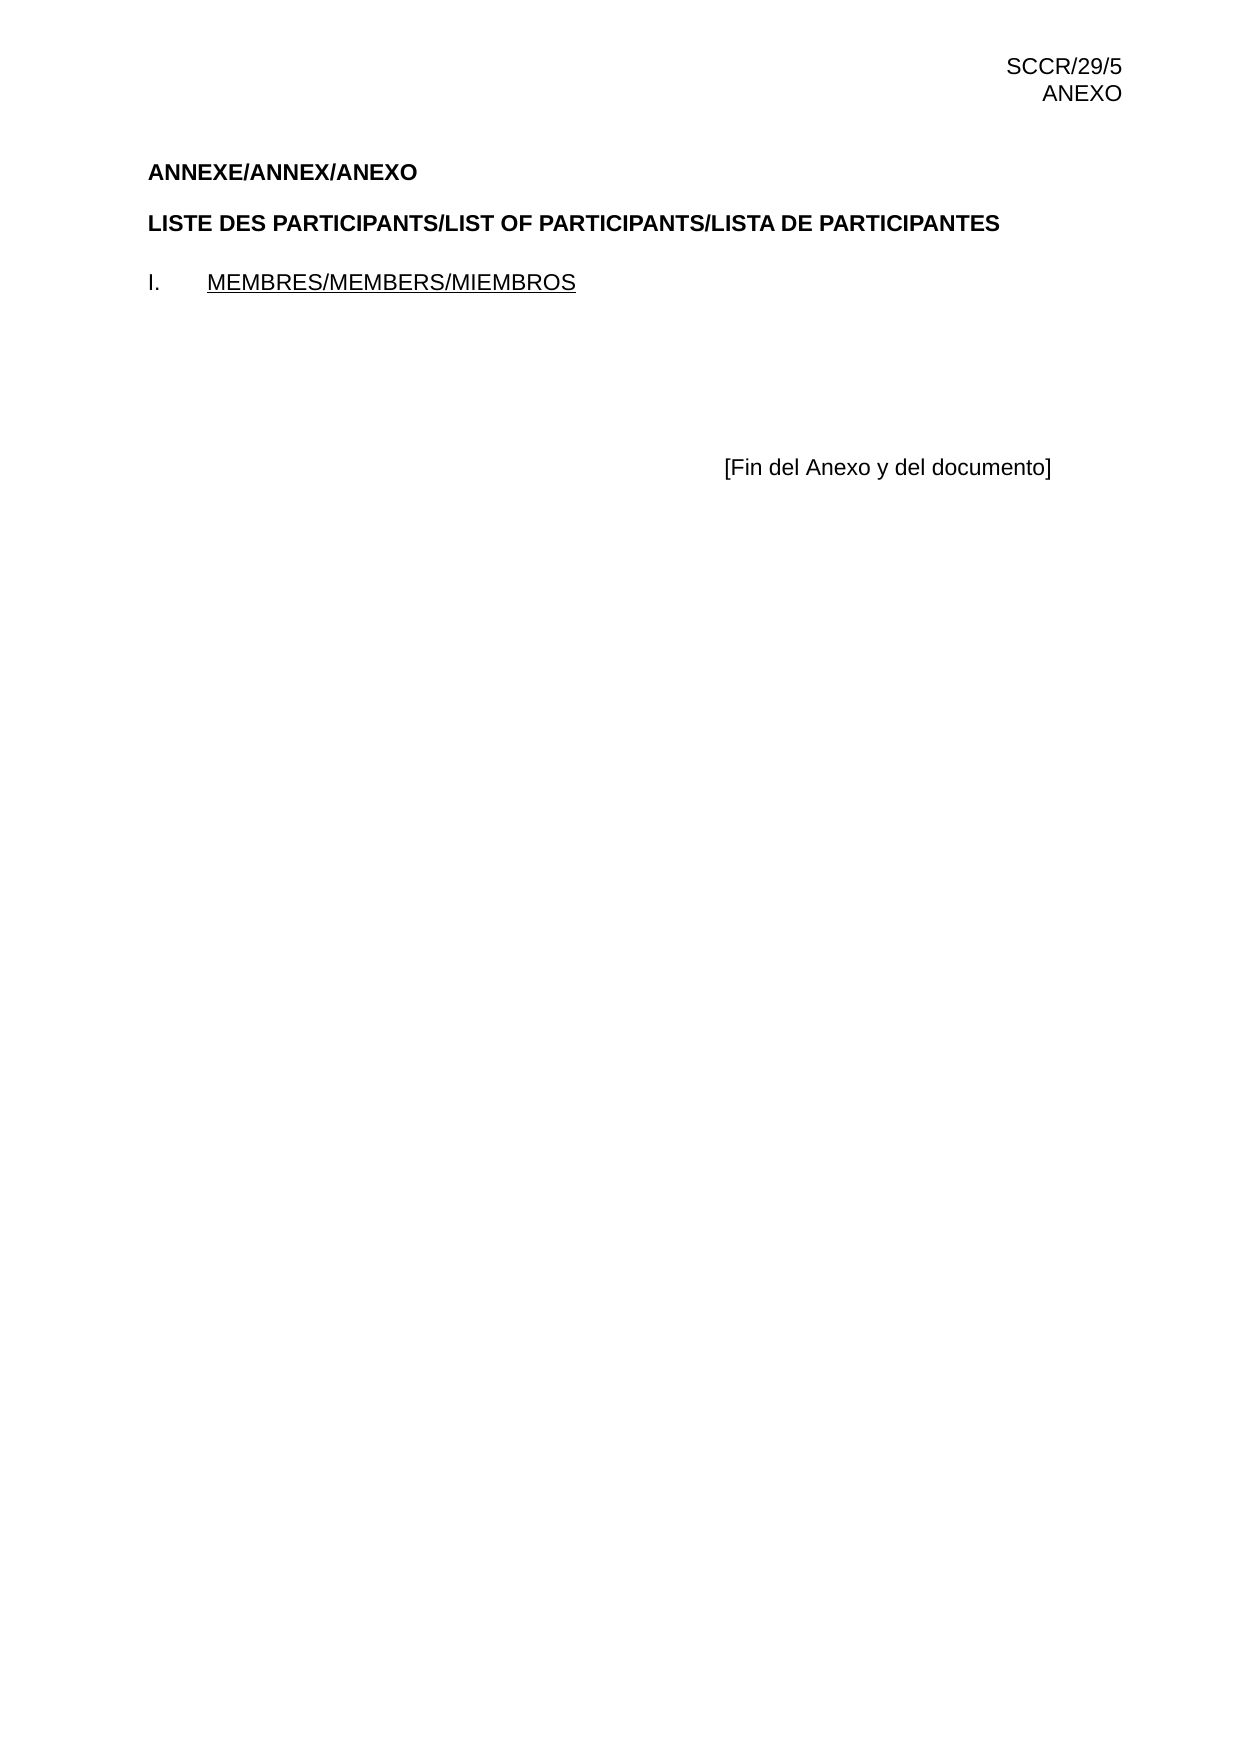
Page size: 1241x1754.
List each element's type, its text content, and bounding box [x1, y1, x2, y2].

subtitle LISTE DES PARTICIPANTS/LIST OF PARTICIPANTS/LISTA DE PARTICIPANTES [148, 210, 1122, 236]
text I. MEMBRES/MEMBERS/MIEMBROS [148, 269, 1122, 295]
text ANNEXE/ANNEX/ANEXO [148, 158, 1122, 185]
text [Fin del Anexo y del documento] [724, 453, 1122, 480]
